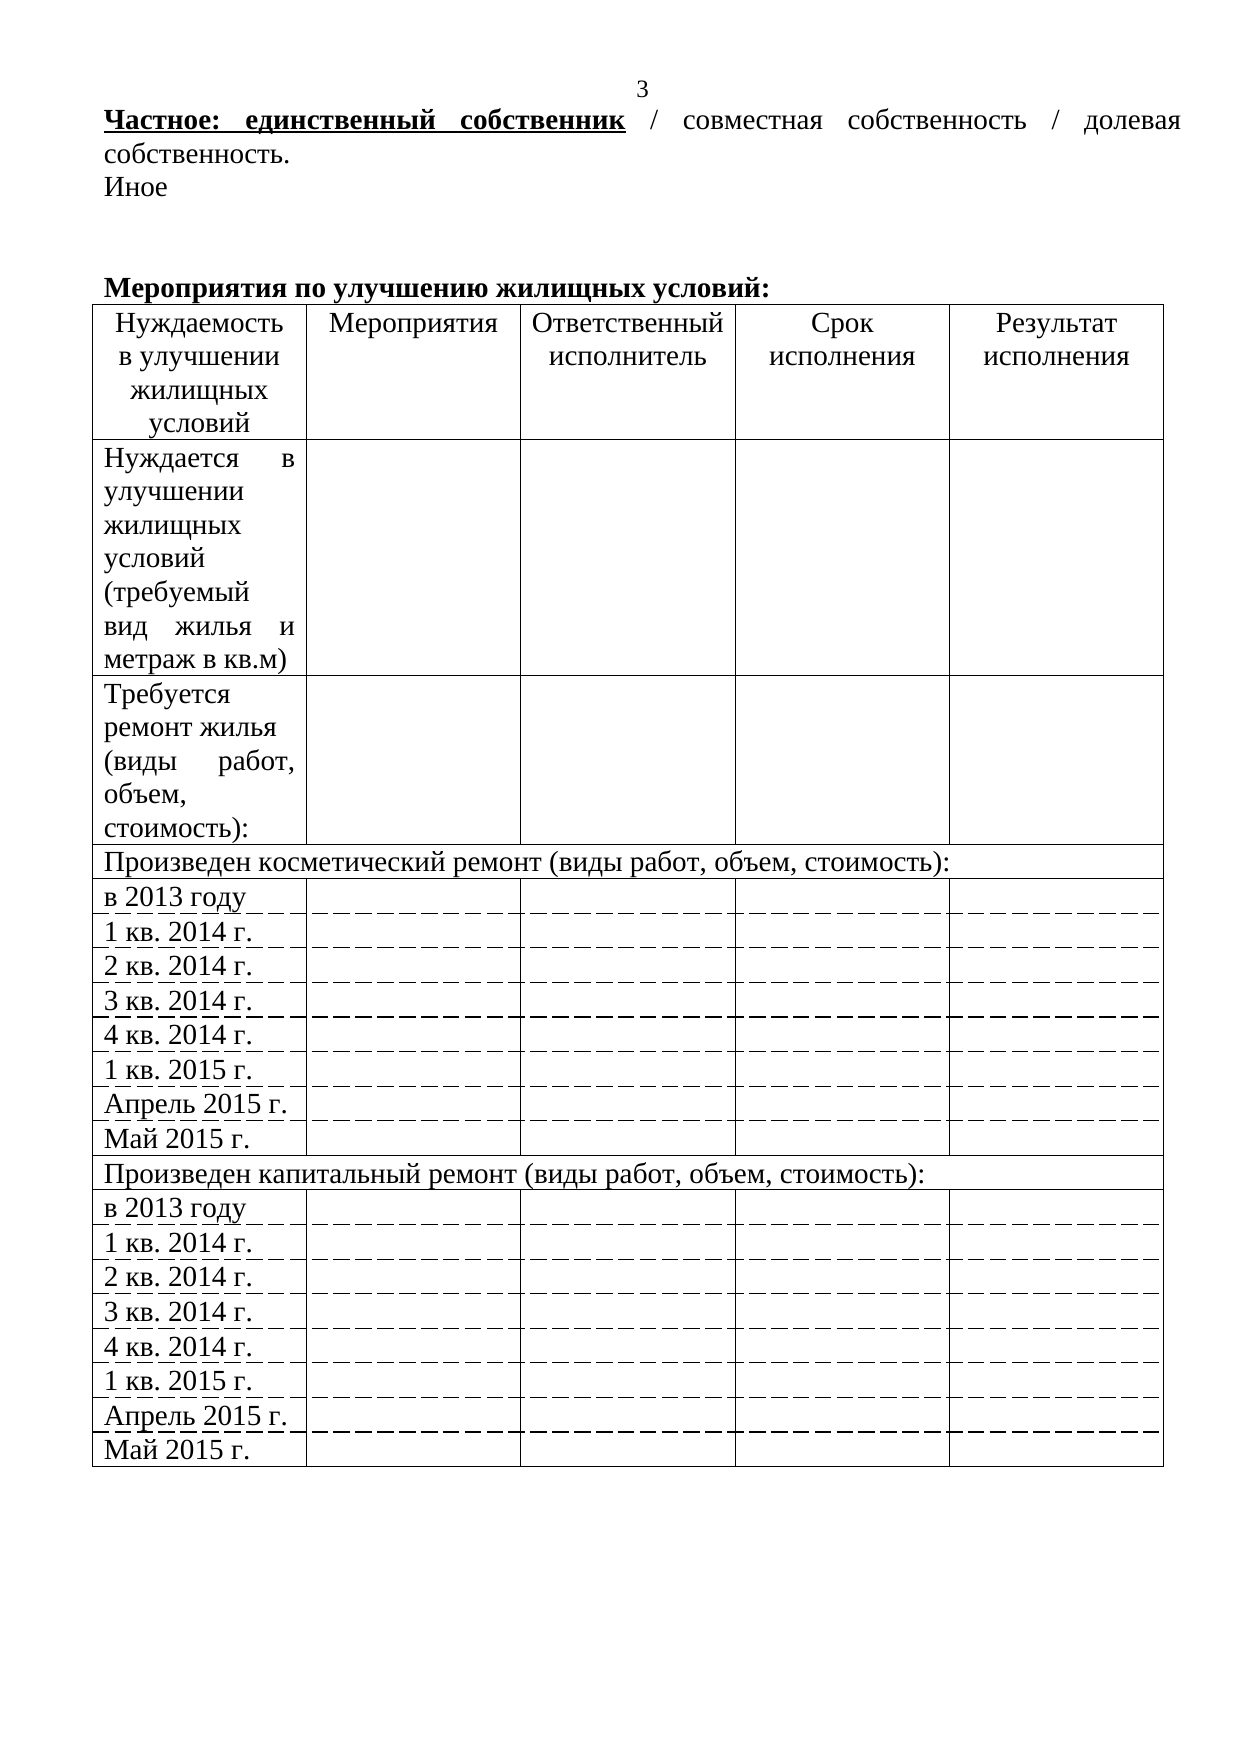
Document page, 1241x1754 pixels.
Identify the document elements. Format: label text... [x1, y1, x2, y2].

table_cell [736, 1293, 949, 1328]
table_header Мероприятия [307, 305, 520, 439]
table_cell [307, 1016, 520, 1051]
table_cell [950, 676, 1163, 843]
table_cell [307, 1086, 520, 1120]
table_cell [307, 1293, 520, 1328]
table_header Срок исполнения [736, 305, 949, 439]
table_cell [950, 1397, 1163, 1431]
table_cell [950, 947, 1163, 982]
table_cell Нуждается в улучшении жилищных условий (требуемый вид жилья и метраж в кв.м) [93, 440, 306, 675]
table_cell [736, 1328, 949, 1362]
table_cell [307, 913, 520, 947]
table_cell [521, 676, 735, 843]
table_cell [521, 1397, 735, 1431]
table_cell [736, 1259, 949, 1293]
table_cell [736, 1397, 949, 1431]
table_cell Май 2015 г. [93, 1120, 306, 1155]
table_cell [950, 913, 1163, 947]
table_cell [736, 913, 949, 947]
table_cell [521, 1016, 735, 1051]
table_cell [307, 1051, 520, 1086]
table_cell [307, 440, 520, 675]
table_cell [307, 1397, 520, 1431]
table_cell [307, 982, 520, 1016]
table_cell [950, 1120, 1163, 1155]
table_cell в 2013 году [93, 1190, 306, 1224]
table_cell [950, 1362, 1163, 1397]
table_cell [950, 1328, 1163, 1362]
table_cell [950, 1431, 1163, 1466]
table_cell [736, 1224, 949, 1258]
table_cell Произведен капитальный ремонт (виды работ, объем, стоимость): [93, 1156, 1163, 1189]
table_cell 1 кв. 2014 г. [93, 1224, 306, 1258]
table_cell [950, 1086, 1163, 1120]
text Частное: единственный собственник / совместная собственность / долевая собственность. [103, 102, 1181, 169]
table_cell [521, 947, 735, 982]
table_cell [950, 1293, 1163, 1328]
table_header Результат исполнения [950, 305, 1163, 439]
table_cell [736, 1120, 949, 1155]
table_cell [521, 1259, 735, 1293]
table_cell [521, 1362, 735, 1397]
table_cell [950, 1259, 1163, 1293]
table_cell [307, 1259, 520, 1293]
table_cell [736, 1190, 949, 1224]
text Иное [103, 169, 1181, 203]
table_cell [521, 1120, 735, 1155]
table_cell в 2013 году [93, 879, 306, 913]
table_cell [521, 982, 735, 1016]
table_cell [736, 982, 949, 1016]
text Мероприятия по улучшению жилищных условий: [103, 270, 1181, 304]
table_cell [521, 440, 735, 675]
table_cell [521, 1328, 735, 1362]
table_cell [307, 879, 520, 913]
table_cell [521, 879, 735, 913]
table_cell [736, 1016, 949, 1051]
table_cell [521, 1086, 735, 1120]
table_header Ответственный исполнитель [521, 305, 735, 439]
table_cell [950, 982, 1163, 1016]
table_cell [736, 676, 949, 843]
table_cell 1 кв. 2015 г. [93, 1051, 306, 1086]
table_cell [307, 676, 520, 843]
table_cell 3 кв. 2014 г. [93, 1293, 306, 1328]
table_cell [307, 1431, 520, 1466]
table_cell [736, 1431, 949, 1466]
table_cell [307, 1362, 520, 1397]
table_cell Требуется ремонт жилья (виды работ, объем, стоимость): [93, 676, 306, 843]
table_cell [521, 1224, 735, 1258]
table_cell [950, 1224, 1163, 1258]
table_cell [307, 1328, 520, 1362]
table_cell [521, 1293, 735, 1328]
table_cell 1 кв. 2014 г. [93, 913, 306, 947]
table_cell [736, 440, 949, 675]
table_cell [950, 440, 1163, 675]
table_cell [736, 1362, 949, 1397]
table_cell Произведен косметический ремонт (виды работ, объем, стоимость): [93, 845, 1163, 878]
table_cell [307, 1120, 520, 1155]
table_cell [307, 1190, 520, 1224]
table_cell [307, 1224, 520, 1258]
table_cell [521, 1051, 735, 1086]
table_cell 3 кв. 2014 г. [93, 982, 306, 1016]
table_cell [736, 1086, 949, 1120]
table_cell [521, 913, 735, 947]
table_cell Апрель 2015 г. [93, 1397, 306, 1431]
table_cell [736, 879, 949, 913]
table_cell 4 кв. 2014 г. [93, 1328, 306, 1362]
table_cell Апрель 2015 г. [93, 1086, 306, 1120]
table_header Нуждаемость в улучшении жилищных условий [93, 305, 306, 439]
table_cell 2 кв. 2014 г. [93, 1259, 306, 1293]
table_cell [950, 879, 1163, 913]
table_cell [950, 1016, 1163, 1051]
table_cell [736, 1051, 949, 1086]
table_cell [521, 1431, 735, 1466]
table_cell [950, 1190, 1163, 1224]
table_cell 1 кв. 2015 г. [93, 1362, 306, 1397]
table_cell [307, 947, 520, 982]
table_cell 2 кв. 2014 г. [93, 947, 306, 982]
table_cell [736, 947, 949, 982]
table_cell [521, 1190, 735, 1224]
table_cell Май 2015 г. [93, 1431, 306, 1466]
table_cell 4 кв. 2014 г. [93, 1016, 306, 1051]
table_cell [950, 1051, 1163, 1086]
